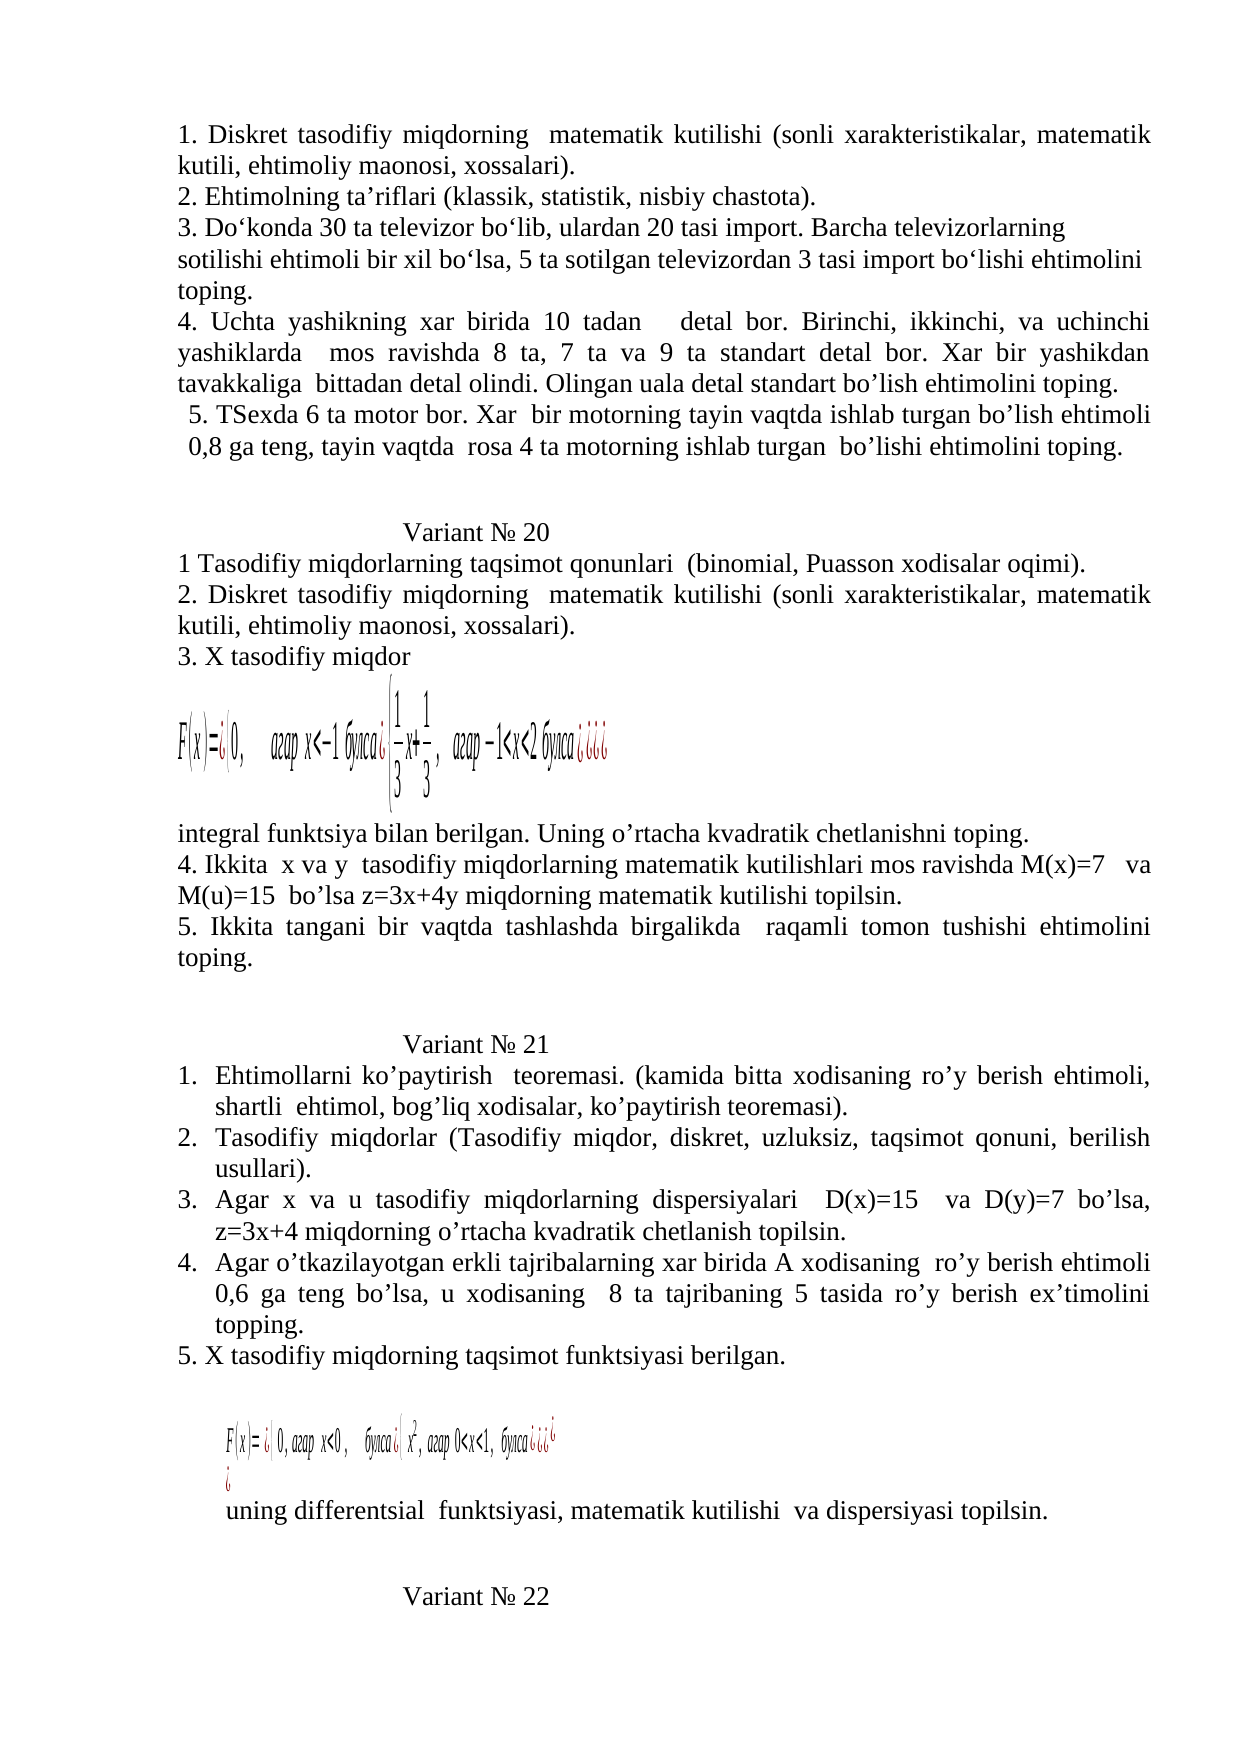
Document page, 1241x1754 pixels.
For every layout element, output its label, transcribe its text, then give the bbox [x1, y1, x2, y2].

text 5. Ikkita tangani bir vaqtda tashlashda birgalikda raqamli tomon tushishi ehtimolini toping. [177, 910, 1152, 973]
text 1. Diskret tasodifiy miqdorning matematik kutilishi (sonli xarakteristikalar, matematik kutili, ehtimoliy maonosi, xossalari). [177, 118, 1152, 180]
list Agar x va u tasodifiy miqdorlarning dispersiyalari D(x)=15 va D(y)=7 bo’lsa, z=3x+4 miqdorning o’rtacha kvadratik chetlanish topilsin. [177, 1184, 1152, 1246]
text Variant № 21 [327, 1028, 1152, 1059]
text 2. Diskret tasodifiy miqdorning matematik kutilishi (sonli xarakteristikalar, matematik kutili, ehtimoliy maonosi, xossalari). [177, 578, 1152, 641]
text Variant № 22 [376, 1580, 1152, 1611]
text 5. X tasodifiy miqdorning taqsimot funktsiyasi berilgan. [177, 1339, 1152, 1371]
text uning differentsial funktsiyasi, matematik kutilishi va dispersiyasi topilsin. [226, 1494, 1152, 1525]
text 5. TSexda 6 ta motor bor. Xar bir motorning tayin vaqtda ishlab turgan bo’lish ehtimoli 0,8 ga teng, tayin vaqtda rosa 4 ta motorning ishlab turgan bo’lishi ehtimolini toping. [188, 398, 1152, 461]
list 3. Do‘konda 30 ta televizor bo‘lib, ulardan 20 tasi import. Barcha televizorlarning sotilishi ehtimoli bir xil bo‘lsa, 5 ta sotilgan televizordan 3 tasi import bo‘lishi ehtimolini toping. [177, 212, 1152, 305]
text 3. X tasodifiy miqdor [177, 641, 1152, 672]
text 1 Tasodifiy miqdorlarning taqsimot qonunlari (binomial, Puasson xodisalar oqimi). [177, 547, 1152, 578]
list Ehtimollarni ko’paytirish teoremasi. (kamida bitta xodisaning ro’y berish ehtimoli, shartli ehtimol, bog’liq xodisalar, ko’paytirish teoremasi). [177, 1059, 1152, 1121]
text 4. Uchta yashikning xar birida 10 tadan detal bor. Birinchi, ikkinchi, va uchinchi yashiklarda mos ravishda 8 ta, 7 ta va 9 ta standart detal bor. Xar bir yashikdan tavakkaliga bittadan detal olindi. Olingan uala detal standart bo’lish ehtimolini toping. [177, 305, 1152, 398]
text integral funktsiya bilan berilgan. Uning o’rtacha kvadratik chetlanishni toping. [177, 817, 1152, 848]
text 2. Ehtimolning ta’riflari (klassik, statistik, nisbiy chastota). [177, 180, 1152, 212]
list Tasodifiy miqdorlar (Tasodifiy miqdor, diskret, uzluksiz, taqsimot qonuni, berilish usullari). [177, 1121, 1152, 1184]
text 4. Ikkita x va у tasodifiy miqdorlarning matematik kutilishlari mos ravishda M(x)=7 va M(u)=15 bo’lsa z=3x+4y miqdorning matematik kutilishi topilsin. [177, 848, 1152, 910]
text Variant № 20 [327, 516, 1152, 547]
list Agar o’tkazilayotgan erkli tajribalarning xar birida A xodisaning ro’y berish ehtimoli 0,6 ga teng bo’lsa, u xodisaning 8 ta tajribaning 5 tasida ro’y berish ex’timolini topping. [177, 1246, 1152, 1339]
